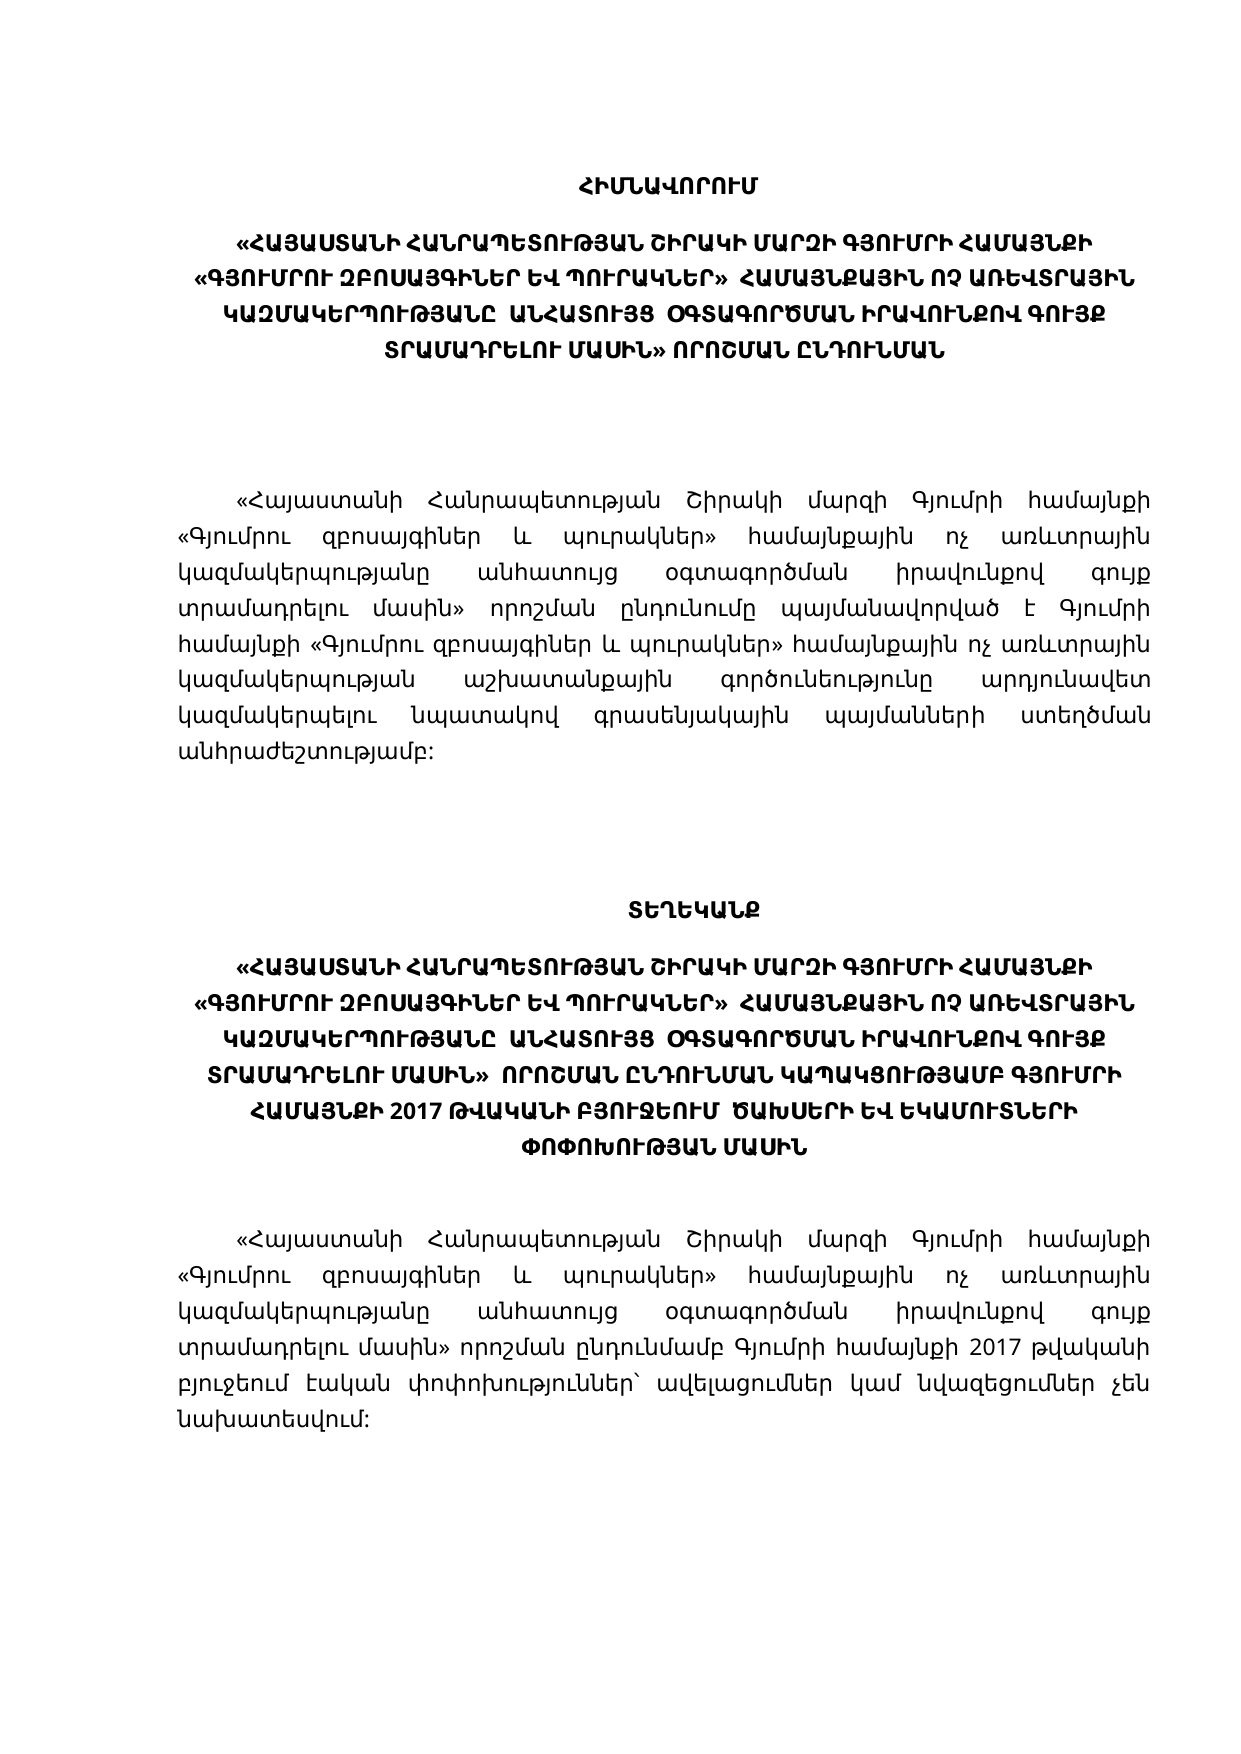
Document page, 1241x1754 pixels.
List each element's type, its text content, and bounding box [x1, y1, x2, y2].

text «ՀԱՅԱՍՏԱՆԻ ՀԱՆՐԱՊԵՏՈՒԹՅԱՆ ՇԻՐԱԿԻ ՄԱՐԶԻ ԳՅՈՒՄՐԻ ՀԱՄԱՅՆՔԻ «ԳՅՈՒՄՐՈՒ ԶԲՈՍԱՅԳԻՆԵՐ ԵՎ ՊՈՒՐԱԿՆԵՐ» ՀԱՄԱՅՆՔԱՅԻՆ ՈՉ ԱՌԵՎՏՐԱՅԻՆ ԿԱԶՄԱԿԵՐՊՈՒԹՅԱՆԸ ԱՆՀԱՏՈՒՅՑ ՕԳՏԱԳՈՐԾՄԱՆ ԻՐԱՎՈՒՆՔՈՎ ԳՈՒՅՔ ՏՐԱՄԱԴՐԵԼՈՒ ՄԱՍԻՆ» ՈՐՈՇՄԱՆ ԸՆԴՈՒՆՄԱՆ [177, 226, 1152, 366]
text ՀԻՄՆԱՎՈՐՈՒՄ [177, 170, 1152, 201]
text «Հայաստանի Հանրապետության Շիրակի մարզի Գյումրի համայնքի «Գյումրու զբոսայգիներ և պուրակներ» համայնքային ոչ առևտրային կազմակերպությանը անհատույց օգտագործման իրավունքով գույք տրամադրելու մասին» որոշման ընդունմամբ Գյումրի համայնքի 2017 թվականի բյուջեում էական փոփոխություններ՝ ավելացումներ կամ նվազեցումներ չեն նախատեսվում: [177, 1223, 1152, 1434]
text «Հայաստանի Հանրապետության Շիրակի մարզի Գյումրի համայնքի «Գյումրու զբոսայգիներ և պուրակներ» համայնքային ոչ առևտրային կազմակերպությանը անհատույց օգտագործման իրավունքով գույք տրամադրելու մասին» որոշման ընդունումը պայմանավորված է Գյումրի համայնքի «Գյումրու զբոսայգիներ և պուրակներ» համայնքային ոչ առևտրային կազմակերպության աշխատանքային գործունեությունը արդյունավետ կազմակերպելու նպատակով գրասենյակային պայմանների ստեղծման անհրաժեշտությամբ: [177, 484, 1152, 767]
text ՏԵՂԵԿԱՆՔ [177, 894, 1152, 925]
text «ՀԱՅԱՍՏԱՆԻ ՀԱՆՐԱՊԵՏՈՒԹՅԱՆ ՇԻՐԱԿԻ ՄԱՐԶԻ ԳՅՈՒՄՐԻ ՀԱՄԱՅՆՔԻ «ԳՅՈՒՄՐՈՒ ԶԲՈՍԱՅԳԻՆԵՐ ԵՎ ՊՈՒՐԱԿՆԵՐ» ՀԱՄԱՅՆՔԱՅԻՆ ՈՉ ԱՌԵՎՏՐԱՅԻՆ ԿԱԶՄԱԿԵՐՊՈՒԹՅԱՆԸ ԱՆՀԱՏՈՒՅՑ ՕԳՏԱԳՈՐԾՄԱՆ ԻՐԱՎՈՒՆՔՈՎ ԳՈՒՅՔ ՏՐԱՄԱԴՐԵԼՈՒ ՄԱՍԻՆ» ՈՐՈՇՄԱՆ ԸՆԴՈՒՆՄԱՆ ԿԱՊԱԿՑՈՒԹՅԱՄԲ ԳՅՈՒՄՐԻ ՀԱՄԱՅՆՔԻ 2017 ԹՎԱԿԱՆԻ ԲՅՈՒՋԵՈՒՄ ԾԱԽՍԵՐԻ ԵՎ ԵԿԱՄՈՒՏՆԵՐԻ ՓՈՓՈԽՈՒԹՅԱՆ ՄԱՍԻՆ [177, 951, 1152, 1162]
